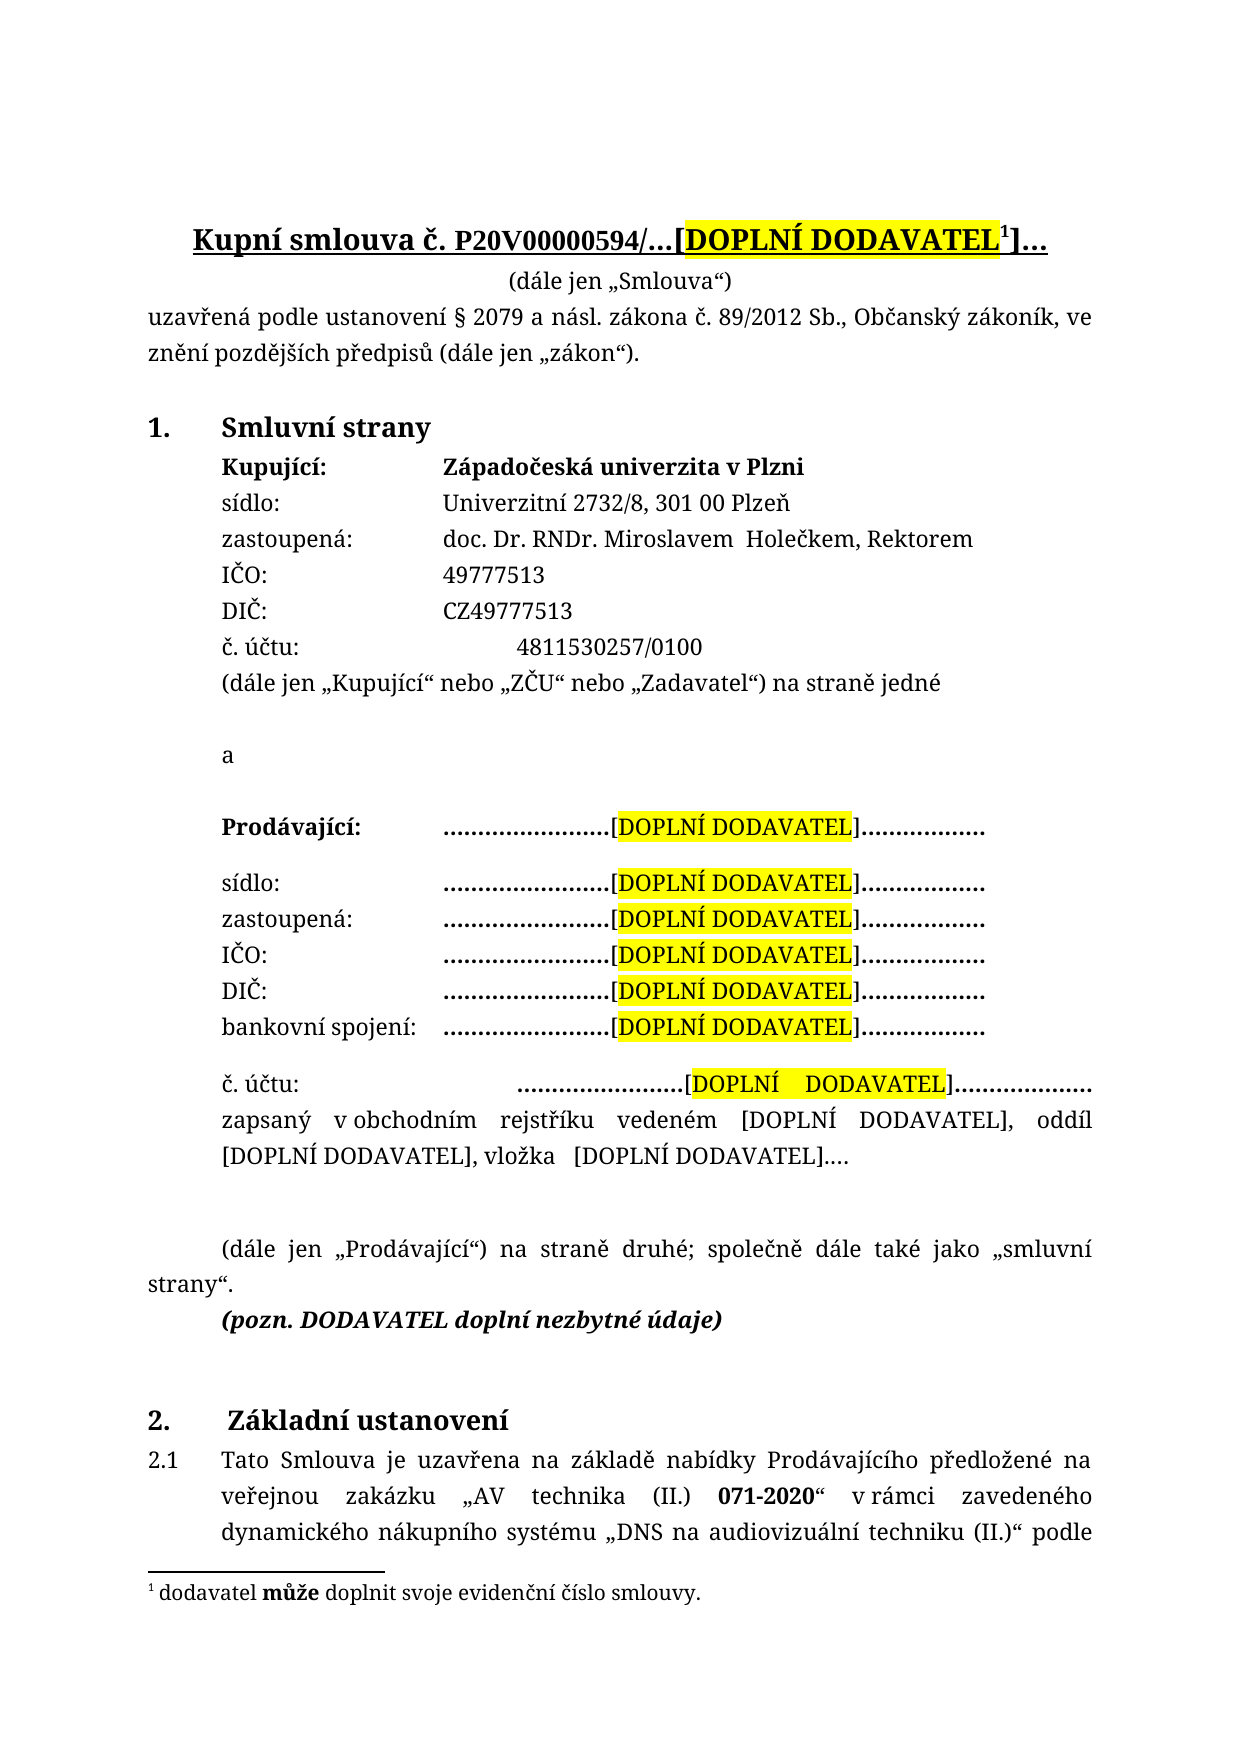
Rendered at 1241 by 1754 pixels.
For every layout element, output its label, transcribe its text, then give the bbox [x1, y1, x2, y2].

text č. účtu: 4811530257/0100 [221, 631, 1093, 662]
text 2. Základní ustanovení [148, 1401, 1093, 1438]
text Prodávající: ……………………[DOPLNÍ DODAVATEL]……………… [148, 811, 618, 842]
text uzavřená podle ustanovení § 2079 a násl. zákona č. 89/2012 Sb., Občanský zákoník, ve znění pozdějších předpisů (dále jen „zákon“). [148, 301, 1093, 368]
text DIČ: ……………………[DOPLNÍ DODAVATEL]……………… [852, 975, 1093, 1006]
text 1. Smluvní strany [148, 409, 1093, 446]
text Kupující: Západočeská univerzita v Plzni [221, 451, 1093, 482]
text (dále jen „Smlouva“) [148, 265, 1093, 296]
text zastoupená: ……………………[DOPLNÍ DODAVATEL]……………… [221, 903, 618, 934]
text (dále jen „Kupující“ nebo „ZČU“ nebo „Zadavatel“) na straně jedné [221, 667, 1093, 698]
text sídlo: ……………………[DOPLNÍ DODAVATEL]……………… [221, 867, 1093, 899]
text bankovní spojení: ……………………[DOPLNÍ DODAVATEL]……………… [852, 1011, 1093, 1042]
text IČO: 49777513 [221, 559, 1093, 590]
text zastoupená: doc. Dr. RNDr. Miroslavem Holečkem, Rektorem [221, 523, 1093, 554]
text zastoupená: ……………………[DOPLNÍ DODAVATEL]……………… [852, 903, 1093, 934]
text DIČ: ……………………[DOPLNÍ DODAVATEL]……………… [221, 975, 618, 1006]
text (pozn. DODAVATEL doplní nezbytné údaje) [148, 1304, 1093, 1336]
text Prodávající: ……………………[DOPLNÍ DODAVATEL]……………… [852, 811, 1093, 842]
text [148, 1444, 1093, 1547]
text IČO: ……………………[DOPLNÍ DODAVATEL]……………… [852, 939, 1093, 971]
text a [221, 739, 1093, 770]
text (dále jen „Prodávající“) na straně druhé; společně dále také jako „smluvní strany“. [148, 1232, 1093, 1300]
text Kupní smlouva č. P20V00000594/...[DOPLNÍ DODAVATEL]… [148, 219, 1093, 259]
text bankovní spojení: ……………………[DOPLNÍ DODAVATEL]……………… [148, 1011, 618, 1042]
text DIČ: CZ49777513 [221, 595, 1093, 626]
text sídlo: Univerzitní 2732/8, 301 00 Plzeň [221, 487, 1093, 518]
text IČO: ……………………[DOPLNÍ DODAVATEL]……………… [221, 939, 618, 971]
text č. účtu: ……………………[DOPLNÍ DODAVATEL]……………..… zapsaný v obchodním rejstříku vedeném [DOPLNÍ DODAVATEL], oddíl [DOPLNÍ DODAVATEL], vložka [DOPLNÍ DODAVATEL].… [221, 1068, 1093, 1171]
